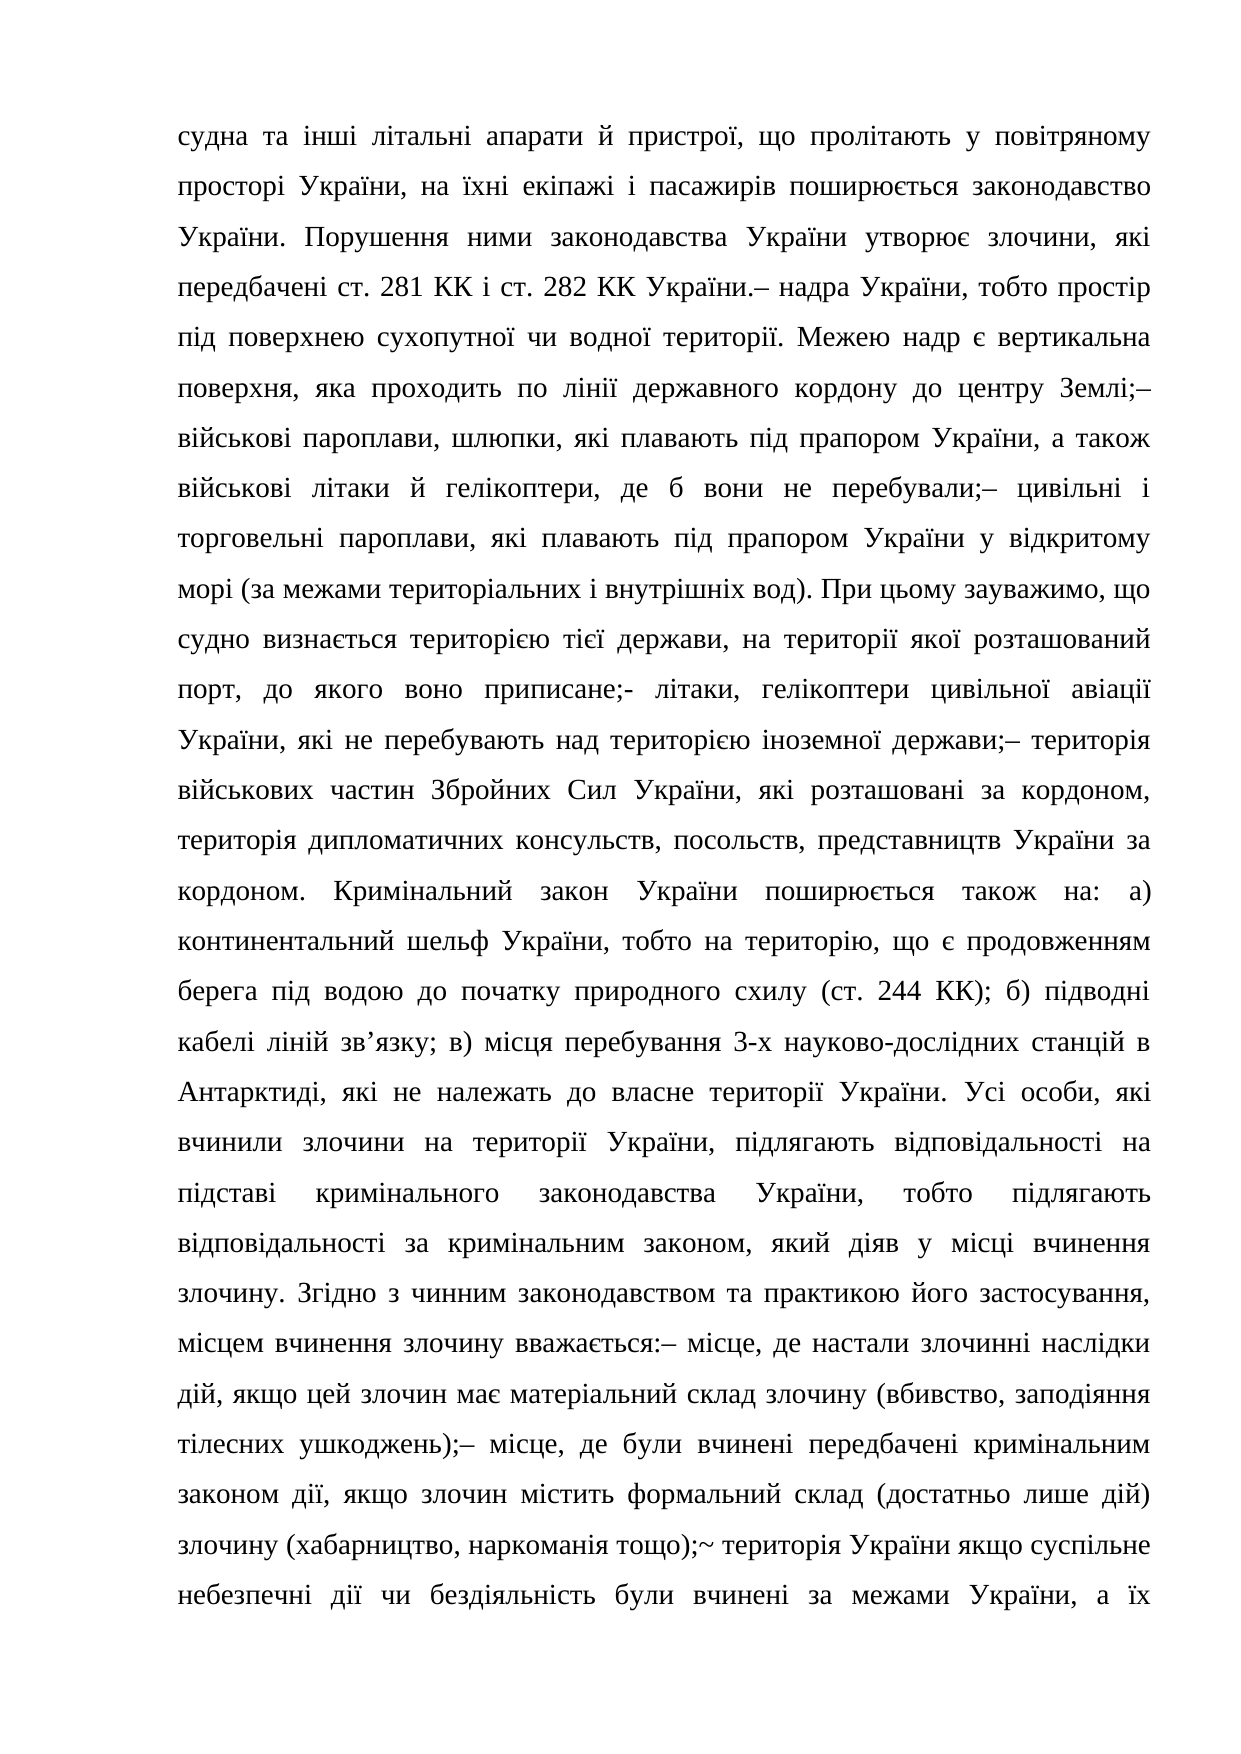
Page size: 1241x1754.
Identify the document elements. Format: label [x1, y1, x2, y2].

text [177, 118, 1152, 1611]
